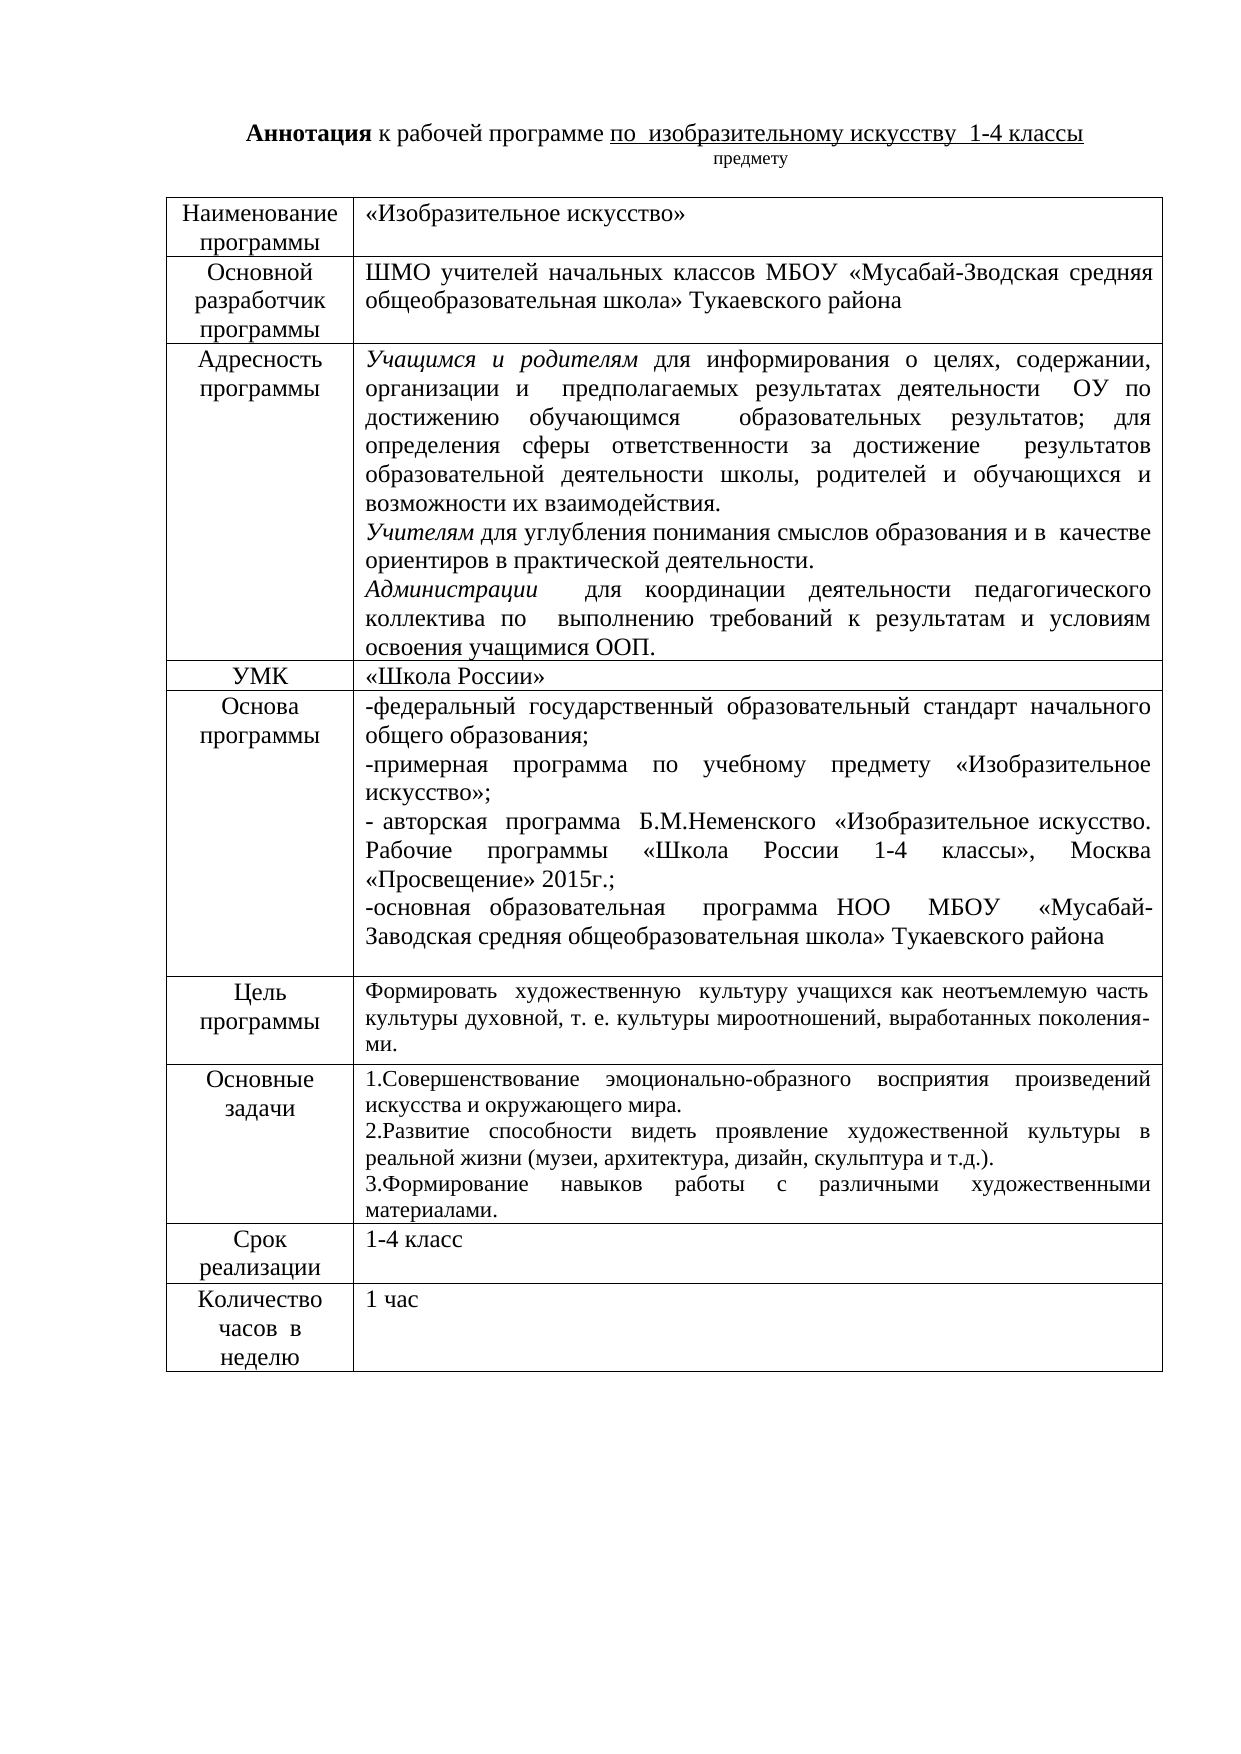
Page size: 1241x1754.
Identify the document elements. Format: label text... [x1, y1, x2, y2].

table_cell Срок реализации [167, 1224, 353, 1283]
table_cell Основной разработчик программы [167, 257, 353, 343]
table_cell Основа программы [167, 691, 353, 976]
table_cell 1.Совершенствование эмоционально-образного восприятия произведений искусства и окружающего мира. 2.Развитие способности видеть проявление художественной культуры в реальной жизни (музеи, архитектура, дизайн, скульптура и т.д.). 3.Формирование навыков работы с различными художественными материалами. [354, 1065, 1162, 1223]
table_cell Адресность программы [167, 344, 353, 660]
table_cell Формировать художественную культуру учащихся как неотъемлемую часть культуры духовной, т. е. культуры мироотношений, выработанных поколениями. [354, 977, 1162, 1063]
text предмету [177, 147, 1152, 168]
table_cell Основные задачи [167, 1065, 353, 1223]
table_header «Изобразительное искусство» [354, 198, 1162, 256]
table_header Наименование программы [167, 198, 353, 256]
table_cell 1-4 класс [354, 1224, 1162, 1283]
table_cell Учащимся и родителям для информирования о целях, содержании, организации и предполагаемых результатах деятельности ОУ по достижению обучающимся образовательных результатов; для определения сферы ответственности за достижение результатов образовательной деятельности школы, родителей и обучающихся и возможности их взаимодействия. Учителям для углубления понимания смыслов образования и в качестве ориентиров в практической деятельности. Администрации для координации деятельности педагогического коллектива по выполнению требований к результатам и условиям освоения учащимися ООП. [354, 344, 1162, 660]
table_cell Количество часов в неделю [167, 1284, 353, 1371]
table_cell -федеральный государственный образовательный стандарт начального общего образования; -примерная программа по учебному предмету «Изобразительное искусство»; - авторская программа Б.М.Неменского «Изобразительное искусство. Рабочие программы «Школа России 1-4 классы», Москва «Просвещение» 2015г.; -основная образовательная программа НОО МБОУ «Мусабай-Заводская средняя общеобразовательная школа» Тукаевского района [354, 691, 1162, 976]
table_cell «Школа России» [354, 661, 1162, 690]
table_cell ШМО учителей начальных классов МБОУ «Мусабай-Зводская средняя общеобразовательная школа» Тукаевского района [354, 257, 1162, 343]
table_cell 1 час [354, 1284, 1162, 1371]
table_cell Цель программы [167, 977, 353, 1063]
text Аннотация к рабочей программе по изобразительному искусству 1-4 классы [177, 118, 1152, 147]
table_cell УМК [167, 661, 353, 690]
